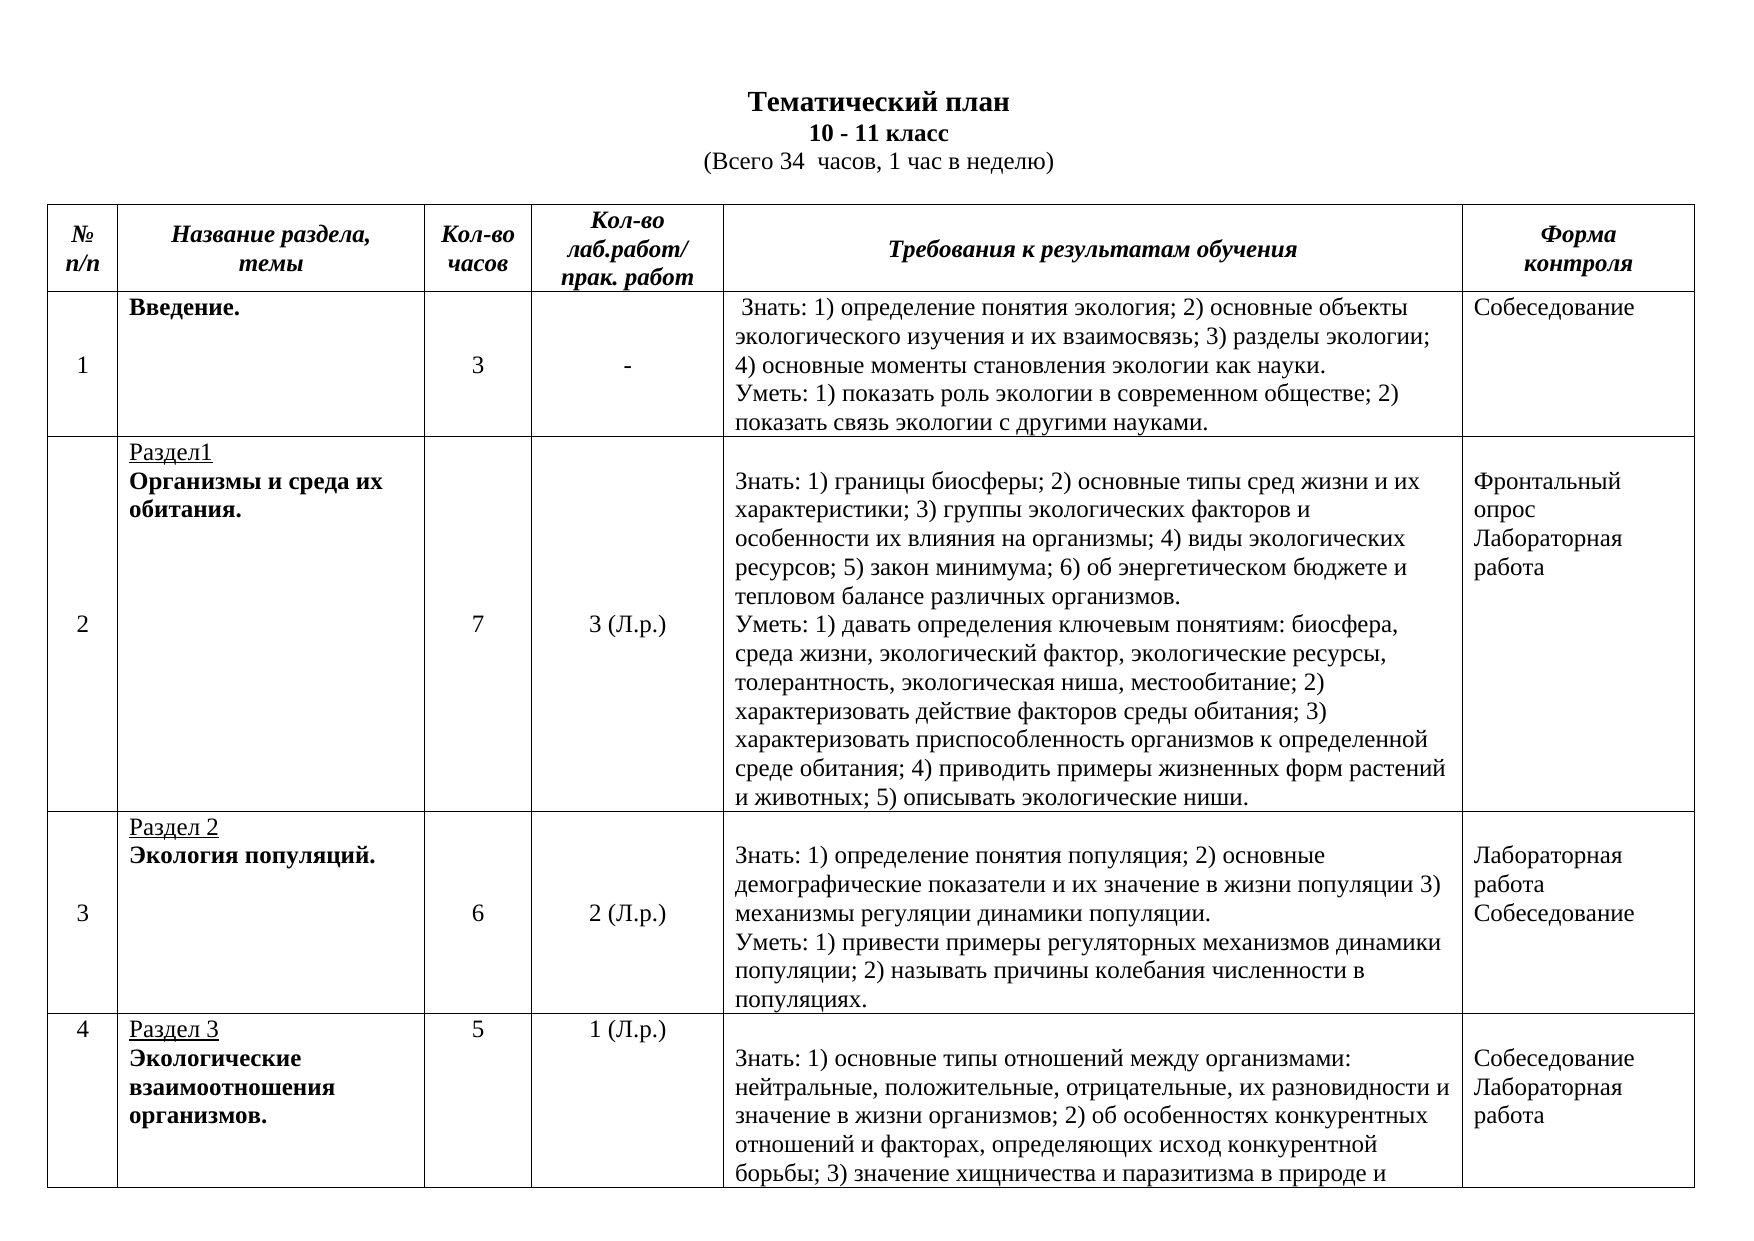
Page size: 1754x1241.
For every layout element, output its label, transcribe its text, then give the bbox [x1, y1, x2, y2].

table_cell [1463, 1014, 1694, 1187]
table_cell Фронтальный опрос Лабораторная работа [1463, 437, 1694, 811]
table_header Кол-во часов [425, 205, 531, 291]
table_cell Собеседование [1463, 292, 1694, 436]
table_cell 1 [48, 292, 117, 436]
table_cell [118, 1014, 424, 1187]
table_cell Раздел 2 Экология популяций. [118, 812, 424, 1013]
table_cell 5 [425, 1014, 531, 1187]
text 10 - 11 класс [59, 118, 1698, 146]
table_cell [724, 1014, 1462, 1187]
table_cell Лабораторная работа Собеседование [1463, 812, 1694, 1013]
table_cell 7 [425, 437, 531, 811]
table_cell 2 (Л.р.) [532, 812, 723, 1013]
table_header Требования к результатам обучения [724, 205, 1462, 291]
text (Всего 34 часов, 1 час в неделю) [59, 146, 1698, 175]
table_header Кол-во лаб.работ/ прак. работ [532, 205, 723, 291]
table_cell 4 [48, 1014, 117, 1187]
table_header № п/п [48, 205, 117, 291]
table_cell Знать: 1) определение понятия популяция; 2) основные демографические показатели и их значение в жизни популяции 3) механизмы регуляции динамики популяции. Уметь: 1) привести примеры регуляторных механизмов динамики популяции; 2) называть причины колебания численности в популяциях. [724, 812, 1462, 1013]
table_cell Раздел1 Организмы и среда их обитания. [118, 437, 424, 811]
table_cell Знать: 1) определение понятия экология; 2) основные объекты экологического изучения и их взаимосвязь; 3) разделы экологии; 4) основные моменты становления экологии как науки. Уметь: 1) показать роль экологии в современном обществе; 2) показать связь экологии с другими науками. [724, 292, 1462, 436]
table_cell Знать: 1) границы биосферы; 2) основные типы сред жизни и их характеристики; 3) группы экологических факторов и особенности их влияния на организмы; 4) виды экологических ресурсов; 5) закон минимума; 6) об энергетическом бюджете и тепловом балансе различных организмов. Уметь: 1) давать определения ключевым понятиям: биосфера, среда жизни, экологический фактор, экологические ресурсы, толерантность, экологическая ниша, местообитание; 2) характеризовать действие факторов среды обитания; 3) характеризовать приспособленность организмов к определенной среде обитания; 4) приводить примеры жизненных форм растений и животных; 5) описывать экологические ниши. [724, 437, 1462, 811]
table_header Форма контроля [1463, 205, 1694, 291]
table_cell 2 [48, 437, 117, 811]
table_cell 6 [425, 812, 531, 1013]
table_cell 3 [48, 812, 117, 1013]
table_cell - [532, 292, 723, 436]
table_header Название раздела, темы [118, 205, 424, 291]
table_cell 1 (Л.р.) [532, 1014, 723, 1187]
subtitle Тематический план [59, 84, 1698, 118]
table_cell 3 (Л.р.) [532, 437, 723, 811]
table_cell 3 [425, 292, 531, 436]
table_cell Введение. [118, 292, 424, 436]
